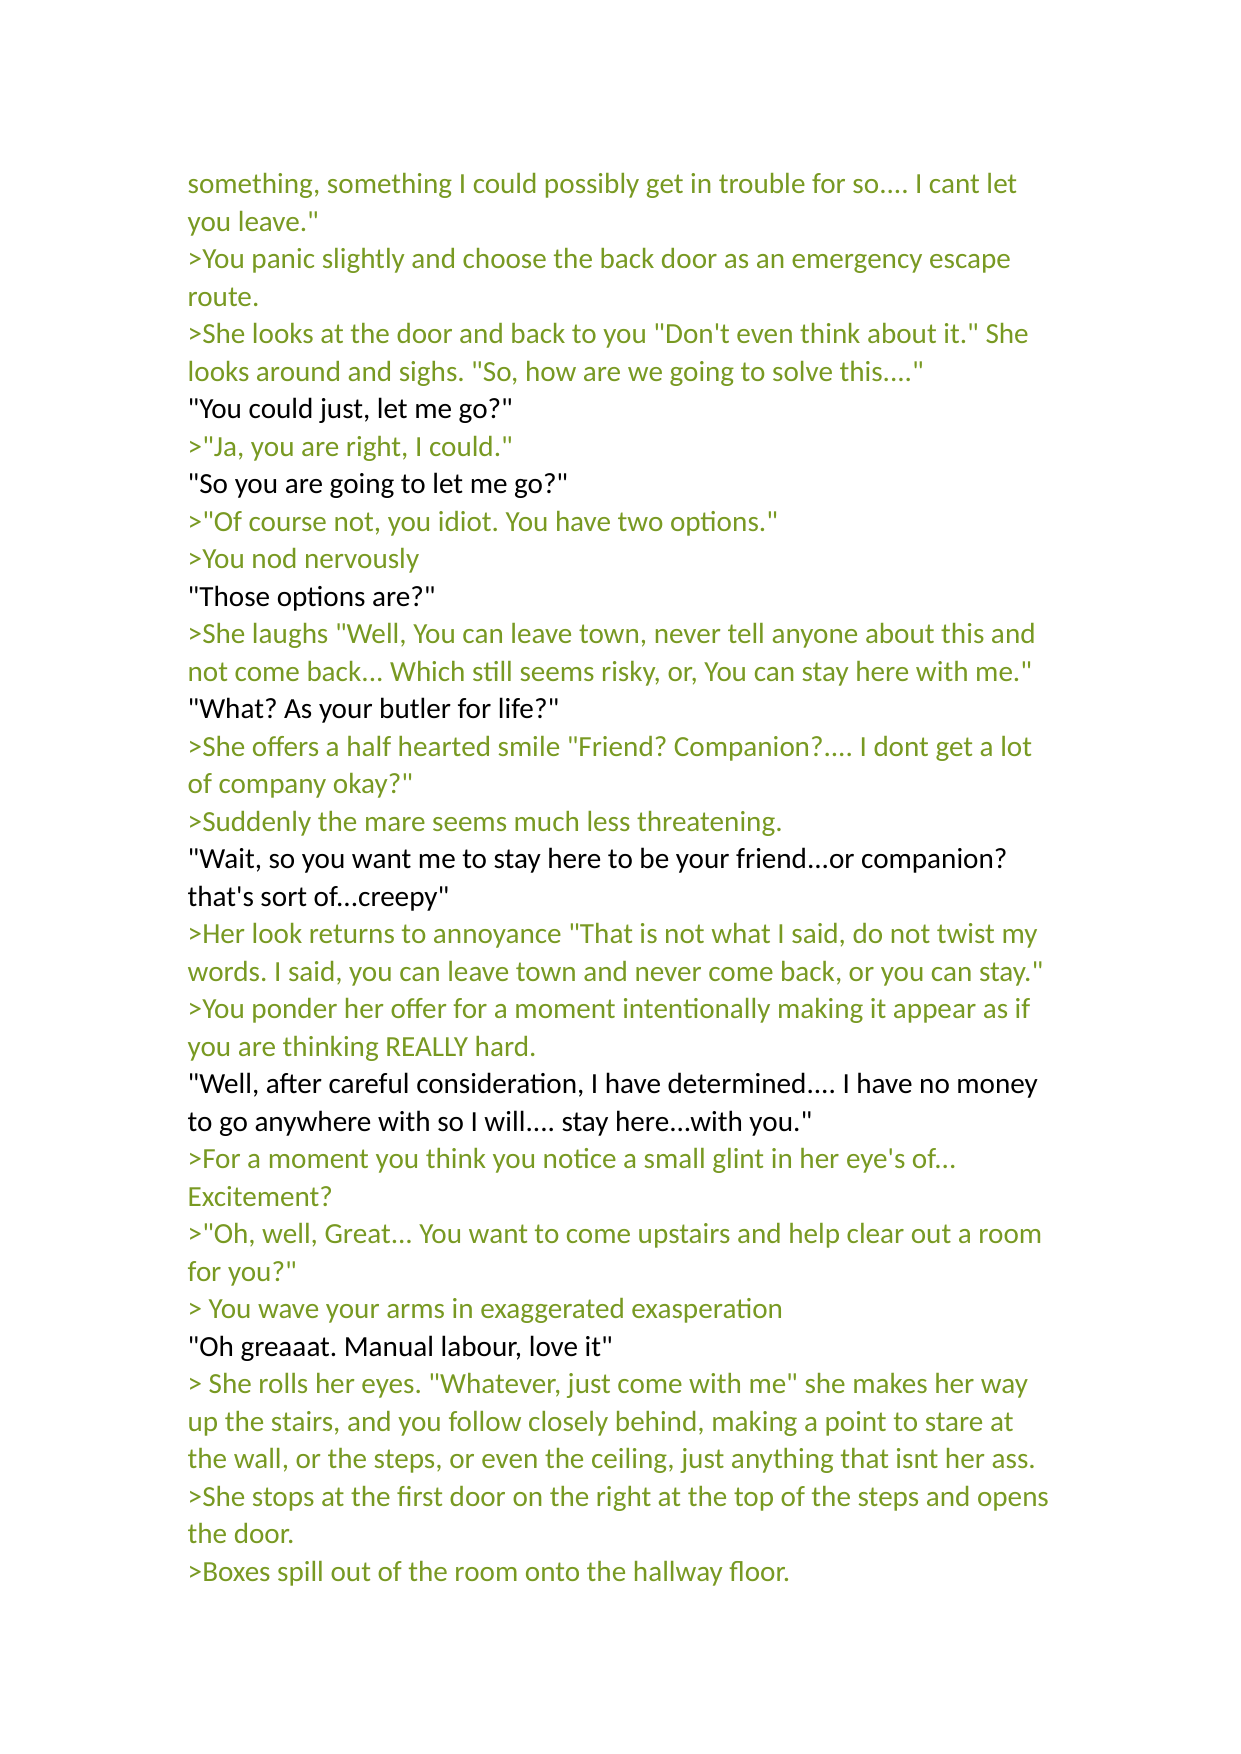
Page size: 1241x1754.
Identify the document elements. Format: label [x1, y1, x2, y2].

text [187, 164, 1053, 802]
text [187, 802, 1053, 1589]
